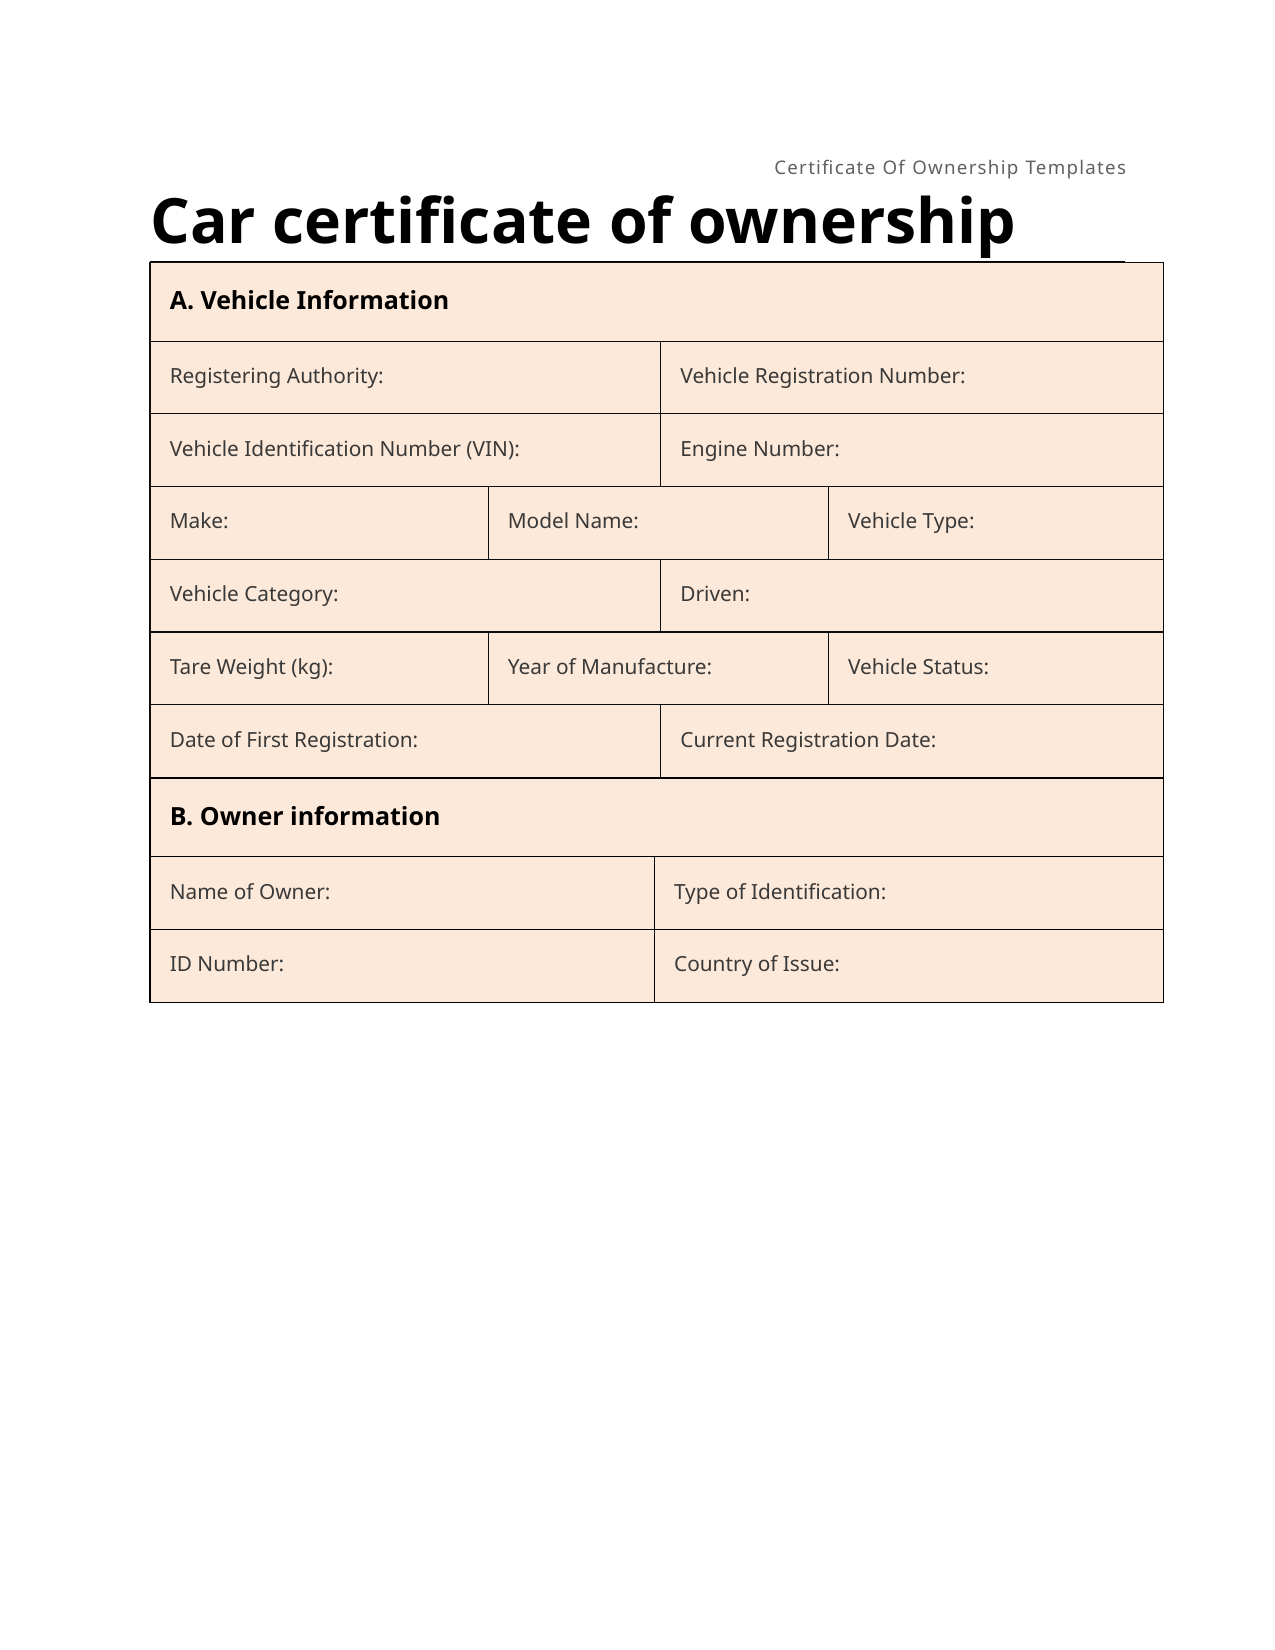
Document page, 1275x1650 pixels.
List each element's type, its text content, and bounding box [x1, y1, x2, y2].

table_cell Type of Identification: [655, 857, 1163, 929]
table_cell Vehicle Registration Number: [661, 342, 1163, 413]
table_cell Registering Authority: [151, 342, 660, 413]
table_cell Name of Owner: [151, 857, 654, 929]
table_header B. Owner information [151, 779, 1163, 856]
table_cell ID Number: [151, 930, 654, 1002]
text Car certificate of ownership [150, 181, 1125, 261]
table_cell Vehicle Type: [829, 487, 1163, 559]
table_cell Country of Issue: [655, 930, 1163, 1002]
table_cell Date of First Registration: [151, 705, 660, 777]
table_header A. Vehicle Information [151, 263, 1163, 341]
table_cell Driven: [661, 560, 1163, 631]
text Certificate Of Ownership Templates [150, 150, 1125, 181]
table_cell Vehicle Identification Number (VIN): [151, 414, 660, 486]
table_cell Make: [151, 487, 488, 559]
table_cell Engine Number: [661, 414, 1163, 486]
table_cell Model Name: [489, 487, 828, 559]
table_cell Vehicle Category: [151, 560, 660, 631]
table_cell Year of Manufacture: [489, 633, 828, 704]
table_cell Vehicle Status: [829, 633, 1163, 704]
table_cell Tare Weight (kg): [151, 633, 488, 704]
table_cell Current Registration Date: [661, 705, 1163, 777]
